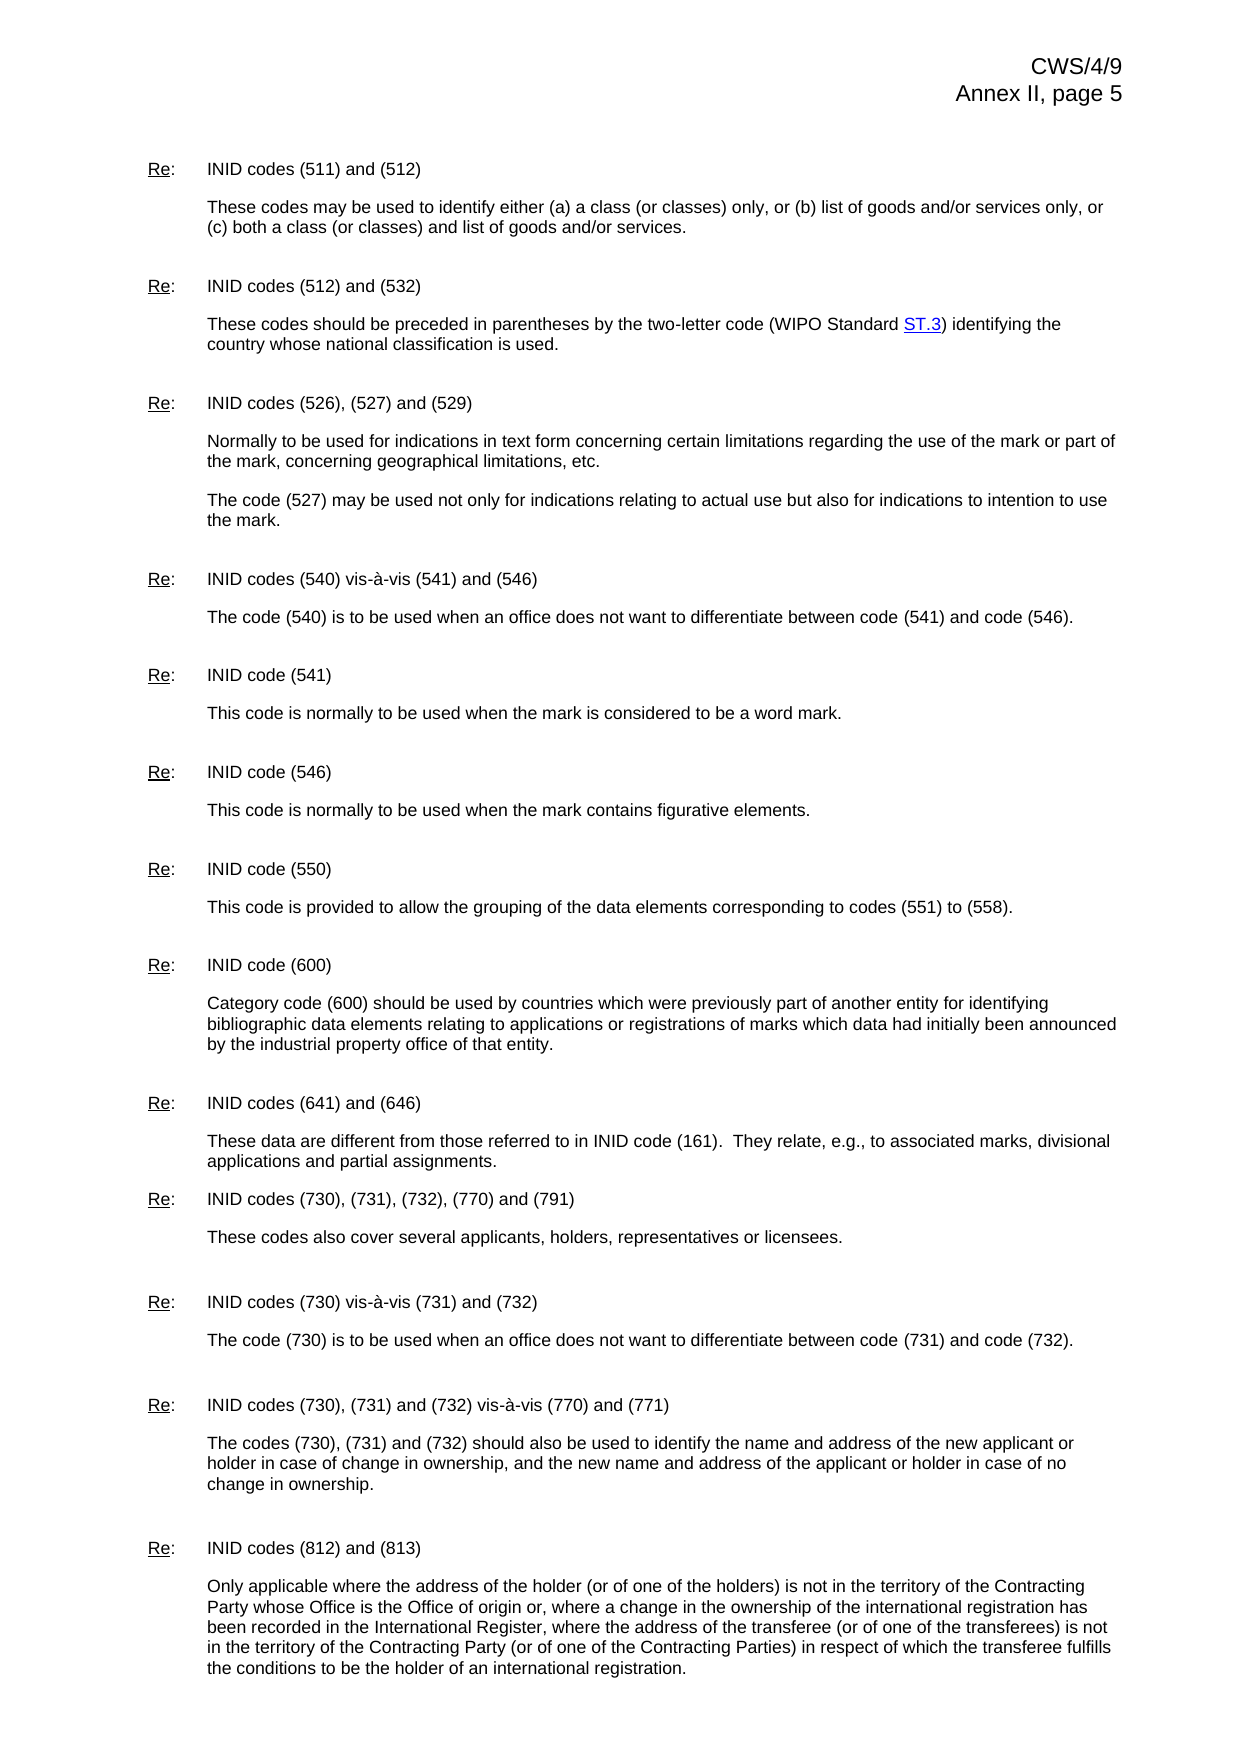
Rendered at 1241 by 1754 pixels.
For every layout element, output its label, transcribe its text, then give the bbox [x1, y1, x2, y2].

text This code is provided to allow the grouping of the data elements corresponding to codes (551) to (558). [207, 896, 1122, 917]
text These codes may be used to identify either (a) a class (or classes) only, or (b) list of goods and/or services only, or (c) both a class (or classes) and list of goods and/or services. [207, 197, 1122, 237]
text Re: INID code (550) [148, 858, 1122, 879]
list Re: INID codes (730), (731) and (732) vis-à-vis (770) and (771) [148, 1394, 1122, 1415]
text Re: INID codes (526), (527) and (529) [148, 393, 1122, 413]
text Re: INID codes (512) and (532) [148, 276, 1122, 296]
text Re: INID code (546) [148, 762, 1122, 782]
text Category code (600) should be used by countries which were previously part of another entity for identifying bibliographic data elements relating to applications or registrations of marks which data had initially been announced by the industrial property office of that entity. [207, 993, 1122, 1054]
text Re: INID code (600) [148, 955, 1122, 975]
list The codes (730), (731) and (732) should also be used to identify the name and address of the new applicant or holder in case of change in ownership, and the new name and address of the applicant or holder in case of no change in ownership. [207, 1432, 1122, 1494]
text These codes should be preceded in parentheses by the two-letter code (WIPO Standard ST.3) identifying the country whose national classification is used. [207, 314, 1122, 354]
text This code is normally to be used when the mark contains figurative elements. [207, 800, 1122, 820]
text Re: INID code (541) [148, 665, 1122, 685]
list Only applicable where the address of the holder (or of one of the holders) is not in the territory of the Contracting Party whose Office is the Office of origin or, where a change in the ownership of the international registration has been recorded in the International Register, where the address of the transferee (or of one of the transferees) is not in the territory of the Contracting Party (or of one of the Contracting Parties) in respect of which the transferee fulfills the conditions to be the holder of an international registration. [207, 1576, 1122, 1678]
list Re: INID codes (730) vis-à-vis (731) and (732) [148, 1292, 1122, 1312]
list Re: INID codes (812) and (813) [148, 1538, 1122, 1558]
text The code (527) may be used not only for indications relating to actual use but also for indications to intention to use the mark. [207, 489, 1122, 530]
text Normally to be used for indications in text form concerning certain limitations regarding the use of the mark or part of the mark, concerning geographical limitations, etc. [207, 431, 1122, 472]
list The code (730) is to be used when an office does not want to differentiate between code (731) and code (732). [207, 1330, 1122, 1350]
list Re: INID codes (730), (731), (732), (770) and (791) [148, 1189, 1122, 1209]
list These data are different from those referred to in INID code (161). They relate, e.g., to associated marks, divisional applications and partial assignments. [207, 1131, 1122, 1171]
text Re: INID codes (641) and (646) [148, 1092, 1122, 1113]
text Re: INID codes (511) and (512) [148, 158, 1122, 179]
text This code is normally to be used when the mark is considered to be a word mark. [207, 703, 1122, 723]
text Re: INID codes (540) vis-à-vis (541) and (546) [148, 568, 1122, 589]
list These codes also cover several applicants, holders, representatives or licensees. [207, 1227, 1122, 1248]
text The code (540) is to be used when an office does not want to differentiate between code (541) and code (546). [207, 606, 1122, 627]
